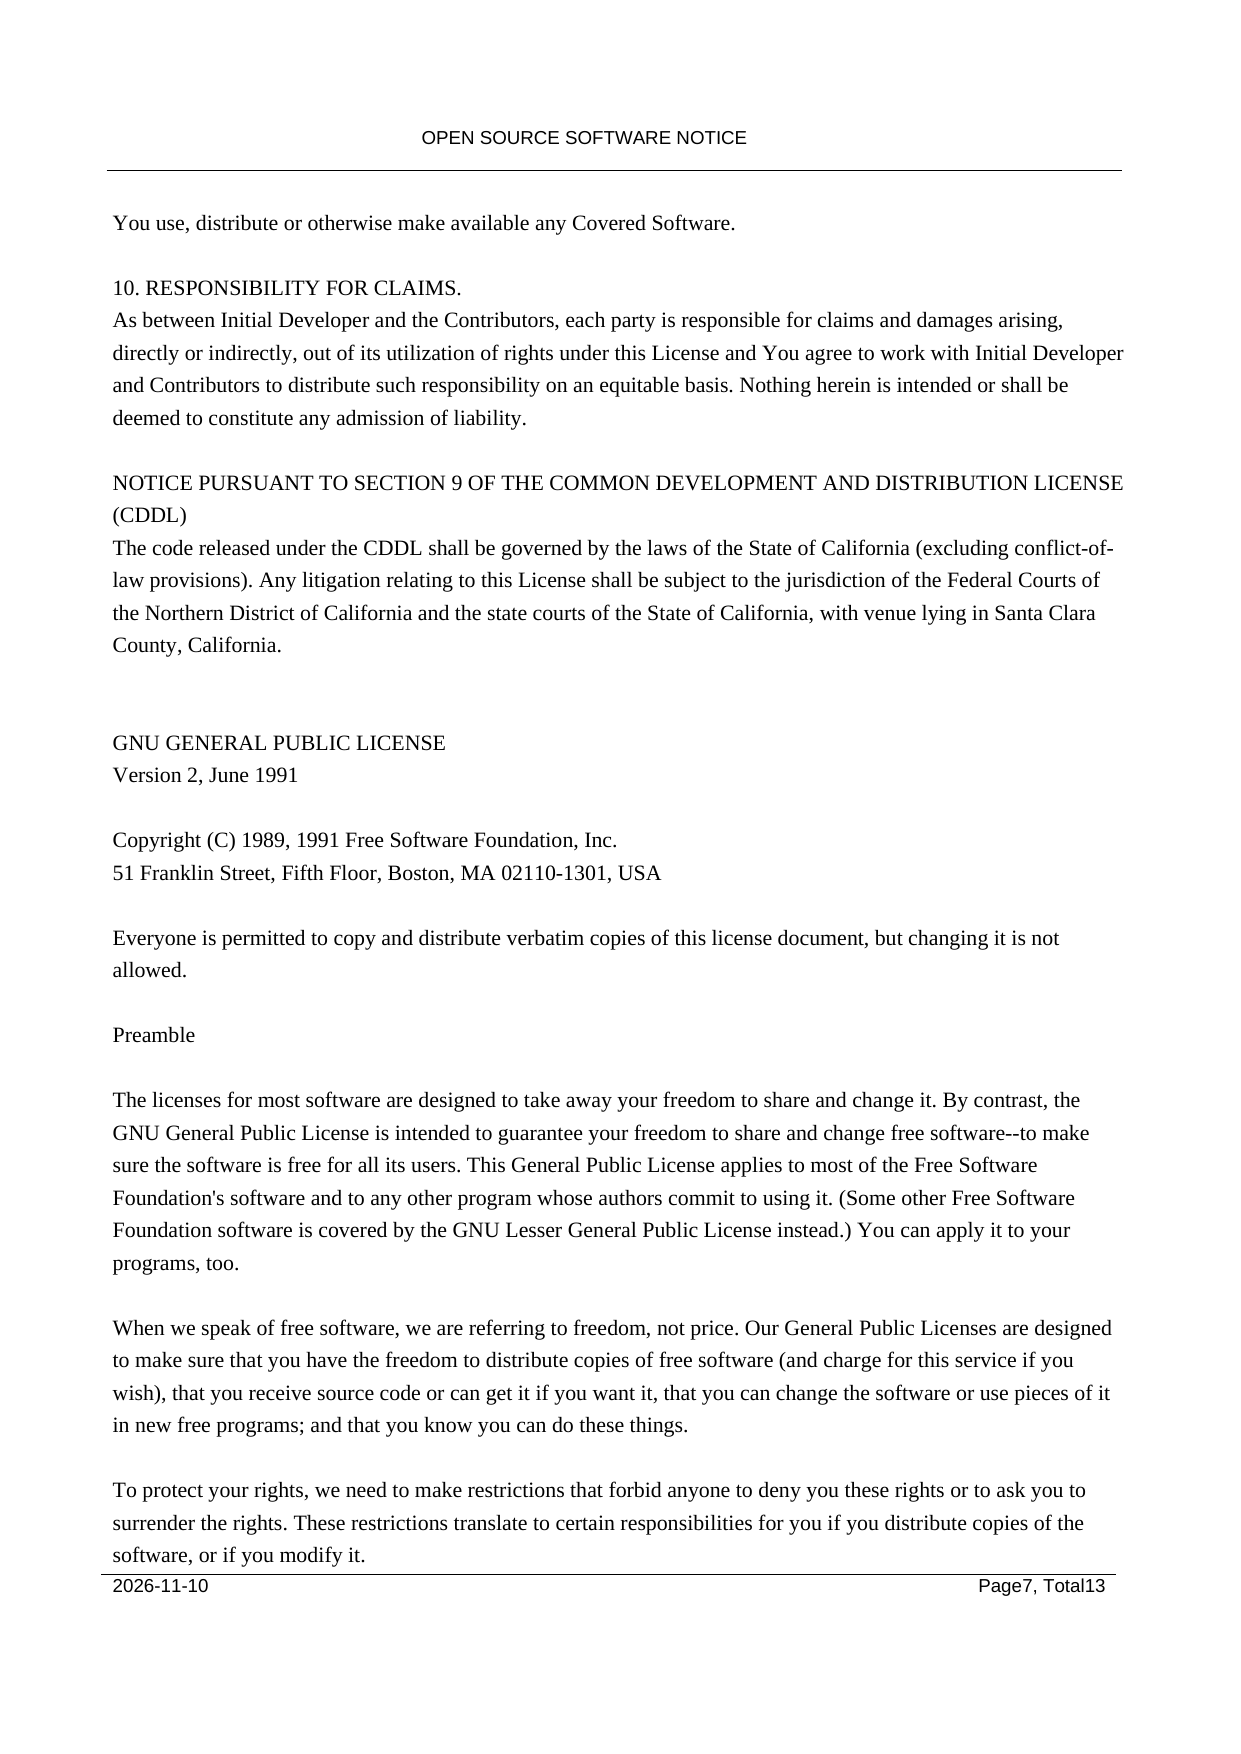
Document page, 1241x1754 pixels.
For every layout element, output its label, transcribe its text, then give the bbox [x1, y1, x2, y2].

text When we speak of free software, we are referring to freedom, not price. Our General Public Licenses are designed to make sure that you have the freedom to distribute copies of free software (and charge for this service if you wish), that you receive source code or can get it if you want it, that you can change the software or use pieces of it in new free programs; and that you know you can do these things. [112, 1311, 1128, 1441]
text 51 Franklin Street, Fifth Floor, Boston, MA 02110-1301, USA [112, 856, 1128, 889]
text Copyright (C) 1989, 1991 Free Software Foundation, Inc. [112, 824, 1128, 856]
text NOTICE PURSUANT TO SECTION 9 OF THE COMMON DEVELOPMENT AND DISTRIBUTION LICENSE (CDDL) [112, 466, 1128, 531]
text Everyone is permitted to copy and distribute verbatim copies of this license document, but changing it is not allowed. [112, 921, 1128, 986]
text The code released under the CDDL shall be governed by the laws of the State of California (excluding conflict-of-law provisions). Any litigation relating to this License shall be subject to the jurisdiction of the Federal Courts of the Northern District of California and the state courts of the State of California, with venue lying in Santa Clara County, California. [112, 531, 1128, 661]
text Preamble [112, 1019, 1128, 1051]
text As between Initial Developer and the Contributors, each party is responsible for claims and damages arising, directly or indirectly, out of its utilization of rights under this License and You agree to work with Initial Developer and Contributors to distribute such responsibility on an equitable basis. Nothing herein is intended or shall be deemed to constitute any admission of liability. [112, 304, 1128, 434]
text Version 2, June 1991 [112, 759, 1128, 791]
text To protect your rights, we need to make restrictions that forbid anyone to deny you these rights or to ask you to surrender the rights. These restrictions translate to certain responsibilities for you if you distribute copies of the software, or if you modify it. [112, 1474, 1128, 1571]
text The licenses for most software are designed to take away your freedom to share and change it. By contrast, the GNU General Public License is intended to guarantee your freedom to share and change free software--to make sure the software is free for all its users. This General Public License applies to most of the Free Software Foundation's software and to any other program whose authors commit to using it. (Some other Free Software Foundation software is covered by the GNU Lesser General Public License instead.) You can apply it to your programs, too. [112, 1084, 1128, 1279]
text 10. RESPONSIBILITY FOR CLAIMS. [112, 271, 1128, 304]
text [112, 206, 1128, 239]
text GNU GENERAL PUBLIC LICENSE [112, 694, 1128, 759]
